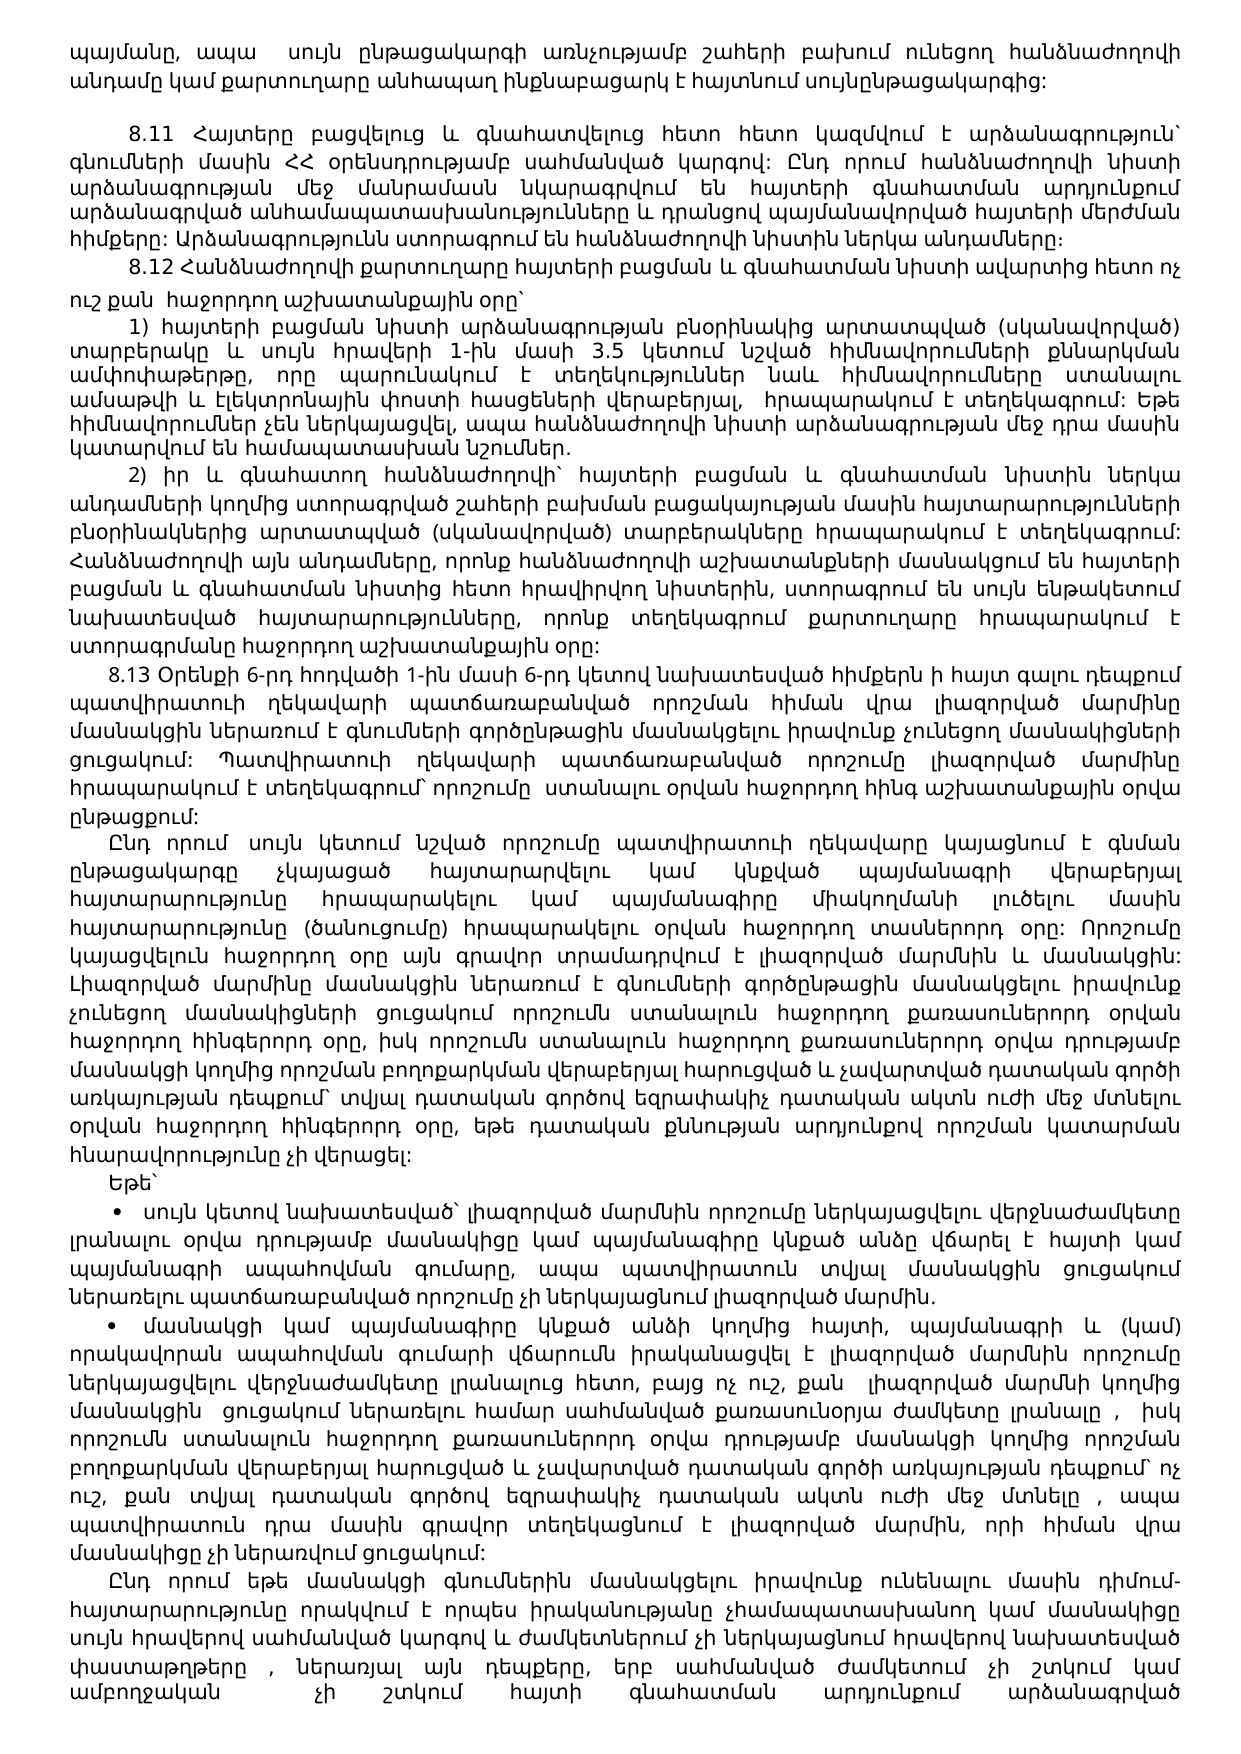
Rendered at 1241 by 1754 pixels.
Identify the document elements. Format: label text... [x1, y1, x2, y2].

text 8.13 Օրենքի 6-րդ հոդվածի 1-ին մասի 6-րդ կետով նախատեսված հիմքերն ի հայտ գալու դեպքում պատվիրատուի ղեկավարի պատճառաբանված որոշման հիման վրա լիազորված մարմինը մասնակցին ներառում է գնումների գործընթացին մասնակցելու իրավունք չունեցող մասնակիցների ցուցակում: Պատվիրատուի ղեկավարի պատճառաբանված որոշումը լիազորված մարմինը հրապարակում է տեղեկագրում՝ որոշումը ստանալու օրվան հաջորդող հինգ աշխատանքային օրվա ընթացքում: [69, 660, 1181, 830]
text 8.12 Հանձնաժողովի քարտուղարը հայտերի բացման և գնահատման նիստի ավարտից հետո ոչ ուշ քան հաջորդող աշխատանքային օրը` [69, 252, 1181, 315]
list սույն կետով նախատեսված՝ լիազորված մարմնին որոշումը ներկայացվելու վերջնաժամկետը լրանալու օրվա դրությամբ մասնակիցը կամ պայմանագիրը կնքած անձը վճարել է հայտի կամ պայմանագրի ապահովման գումարը, ապա պատվիրատուն տվյալ մասնակցին ցուցակում ներառելու պատճառաբանված որոշումը չի ներկայացնում լիազորված մարմին. [69, 1197, 1181, 1311]
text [69, 37, 1181, 94]
text 2) իր և գնահատող հանձնաժողովի` հայտերի բացման և գնահատման նիստին ներկա անդամների կողմից ստորագրված շահերի բախման բացակայության մասին հայտարարությունների բնօրինակներից արտատպված (սկանավորված) տարբերակները հրապարակում է տեղեկագրում: Հանձնաժողովի այն անդամները, որոնք հանձնաժողովի աշխատանքների մասնակցում են հայտերի բացման և գնահատման նիստից հետո հրավիրվող նիստերին, ստորագրում են սույն ենթակետում նախատեսված հայտարարությունները, որոնք տեղեկագրում քարտուղարը հրապարակում է ստորագրմանը հաջորդող աշխատանքային օրը: [69, 461, 1181, 660]
text 1) հայտերի բացման նիստի արձանագրության բնօրինակից արտատպված (սկանավորված) տարբերակը և սույն հրավերի 1-ին մասի 3.5 կետում նշված հիմնավորումների քննարկման ամփոփաթերթը, որը պարունակում է տեղեկություններ նաև հիմնավորումները ստանալու ամսաթվի և էլեկտրոնային փոստի հասցեների վերաբերյալ, հրապարակում է տեղեկագրում: Եթե հիմնավորումներ չեն ներկայացվել, ապա հանձնաժողովի նիստի արձանագրության մեջ դրա մասին կատարվում են համապատասխան նշումներ. [69, 315, 1181, 461]
text 8.11 Հայտերը բացվելուց և գնահատվելուց հետո հետո կազմվում է արձանագրություն` գնումների մասին ՀՀ օրենսդրությամբ սահմանված կարգով: Ընդ որում հանձնաժողովի նիստի արձանագրության մեջ մանրամասն նկարագրվում են հայտերի գնահատման արդյունքում արձանագրված անհամապատասխանությունները և դրանցով պայմանավորված հայտերի մերժման հիմքերը: Արձանագրությունն ստորագրում են հանձնաժողովի նիստին ներկա անդամները։ [69, 119, 1181, 252]
text Եթե՝ [69, 1168, 1181, 1197]
text Ընդ որում սույն կետում նշված որոշումը պատվիրատուի ղեկավարը կայացնում է գնման ընթացակարգը չկայացած հայտարարվելու կամ կնքված պայմանագրի վերաբերյալ հայտարարությունը հրապարակելու կամ պայմանագիրը միակողմանի լուծելու մասին հայտարարությունը (ծանուցումը) հրապարակելու օրվան հաջորդող տասներորդ օրը: Որոշումը կայացվելուն հաջորդող օրը այն գրավոր տրամադրվում է լիազորված մարմնին և մասնակցին: Լիազորված մարմինը մասնակցին ներառում է գնումների գործընթացին մասնակցելու իրավունք չունեցող մասնակիցների ցուցակում որոշումն ստանալուն հաջորդող քառասուներորդ օրվան հաջորդող հինգերորդ օրը, իսկ որոշումն ստանալուն հաջորդող քառասուներորդ օրվա դրությամբ մասնակցի կողմից որոշման բողոքարկման վերաբերյալ հարուցված և չավարտված դատական գործի առկայության դեպքում` տվյալ դատական գործով եզրափակիչ դատական ակտն ուժի մեջ մտնելու օրվան հաջորդող հինգերորդ օրը, եթե դատական քննության արդյունքով որոշման կատարման հնարավորությունը չի վերացել: [69, 830, 1181, 1168]
list մասնակցի կամ պայմանագիրը կնքած անձի կողմից հայտի, պայմանագրի և (կամ) որակավորան ապահովման գումարի վճարումն իրականացվել է լիազորված մարմնին որոշումը ներկայացվելու վերջնաժամկետը լրանալուց հետո, բայց ոչ ուշ, քան լիազորված մարմնի կողմից մասնակցին ցուցակում ներառելու համար սահմանված քառասունօրյա ժամկետը լրանալը , իսկ որոշումն ստանալուն հաջորդող քառասուներորդ օրվա դրությամբ մասնակցի կողմից որոշման բողոքարկման վերաբերյալ հարուցված և չավարտված դատական գործի առկայության դեպքում` ոչ ուշ, քան տվյալ դատական գործով եզրափակիչ դատական ակտն ուժի մեջ մտնելը , ապա պատվիրատուն դրա մասին գրավոր տեղեկացնում է լիազորված մարմին, որի հիման վրա մասնակիցը չի ներառվում ցուցակում: [69, 1311, 1181, 1567]
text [69, 1567, 1181, 1705]
